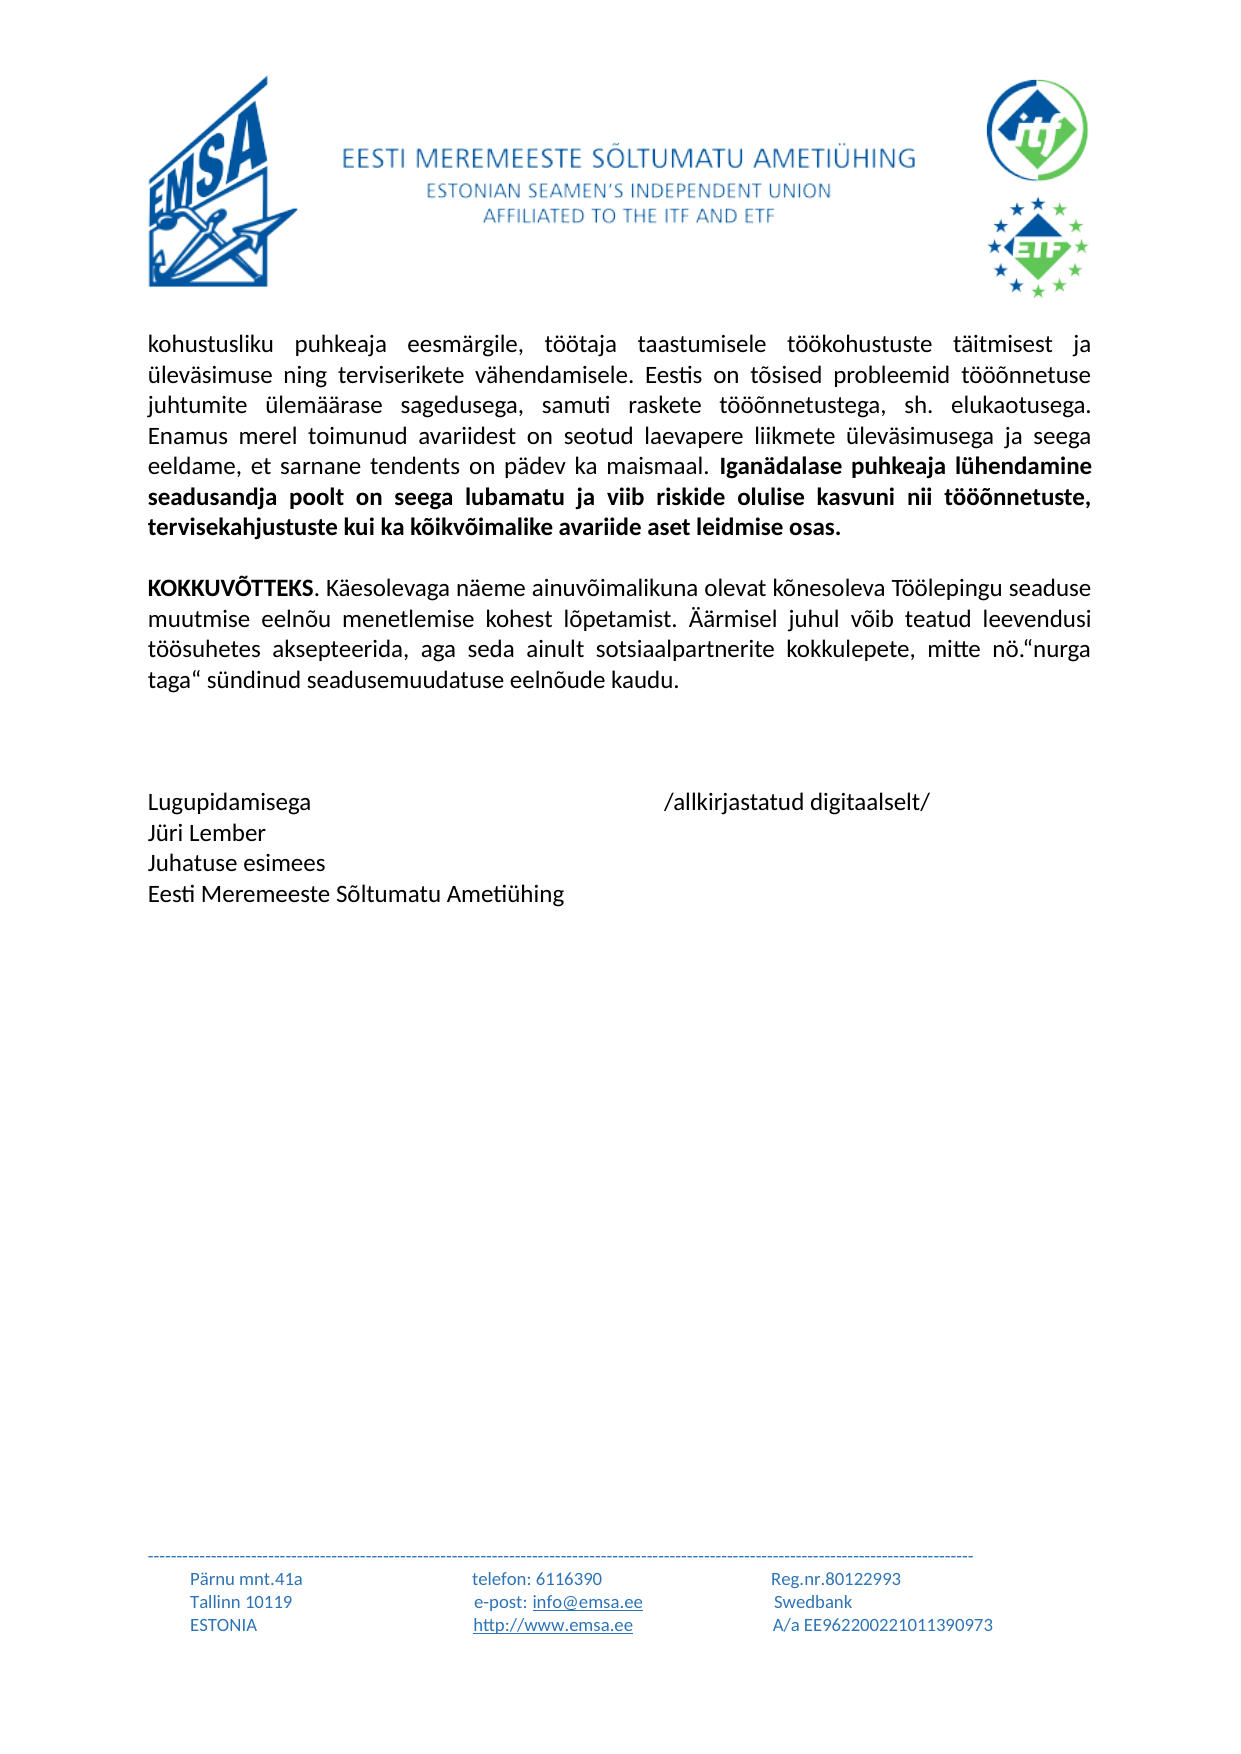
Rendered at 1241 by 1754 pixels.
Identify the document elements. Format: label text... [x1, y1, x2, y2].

text Lugupidamisega /allkirjastatud digitaalselt/ [148, 786, 1092, 817]
text Jüri Lember [148, 817, 1092, 847]
text KOKKUVÕTTEKS. Käesolevaga näeme ainuvõimalikuna olevat kõnesoleva Töölepingu seaduse muutmise eelnõu menetlemise kohest lõpetamist. Äärmisel juhul võib teatud leevendusi töösuhetes aksepteerida, aga seda ainult sotsiaalpartnerite kokkulepete, mitte nö.“nurga taga“ sündinud seadusemuudatuse eelnõude kaudu. [148, 573, 1092, 695]
text Juhatuse esimees [148, 847, 1092, 878]
text Eesti Meremeeste Sõltumatu Ametiühing [148, 878, 1092, 908]
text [148, 328, 1092, 542]
